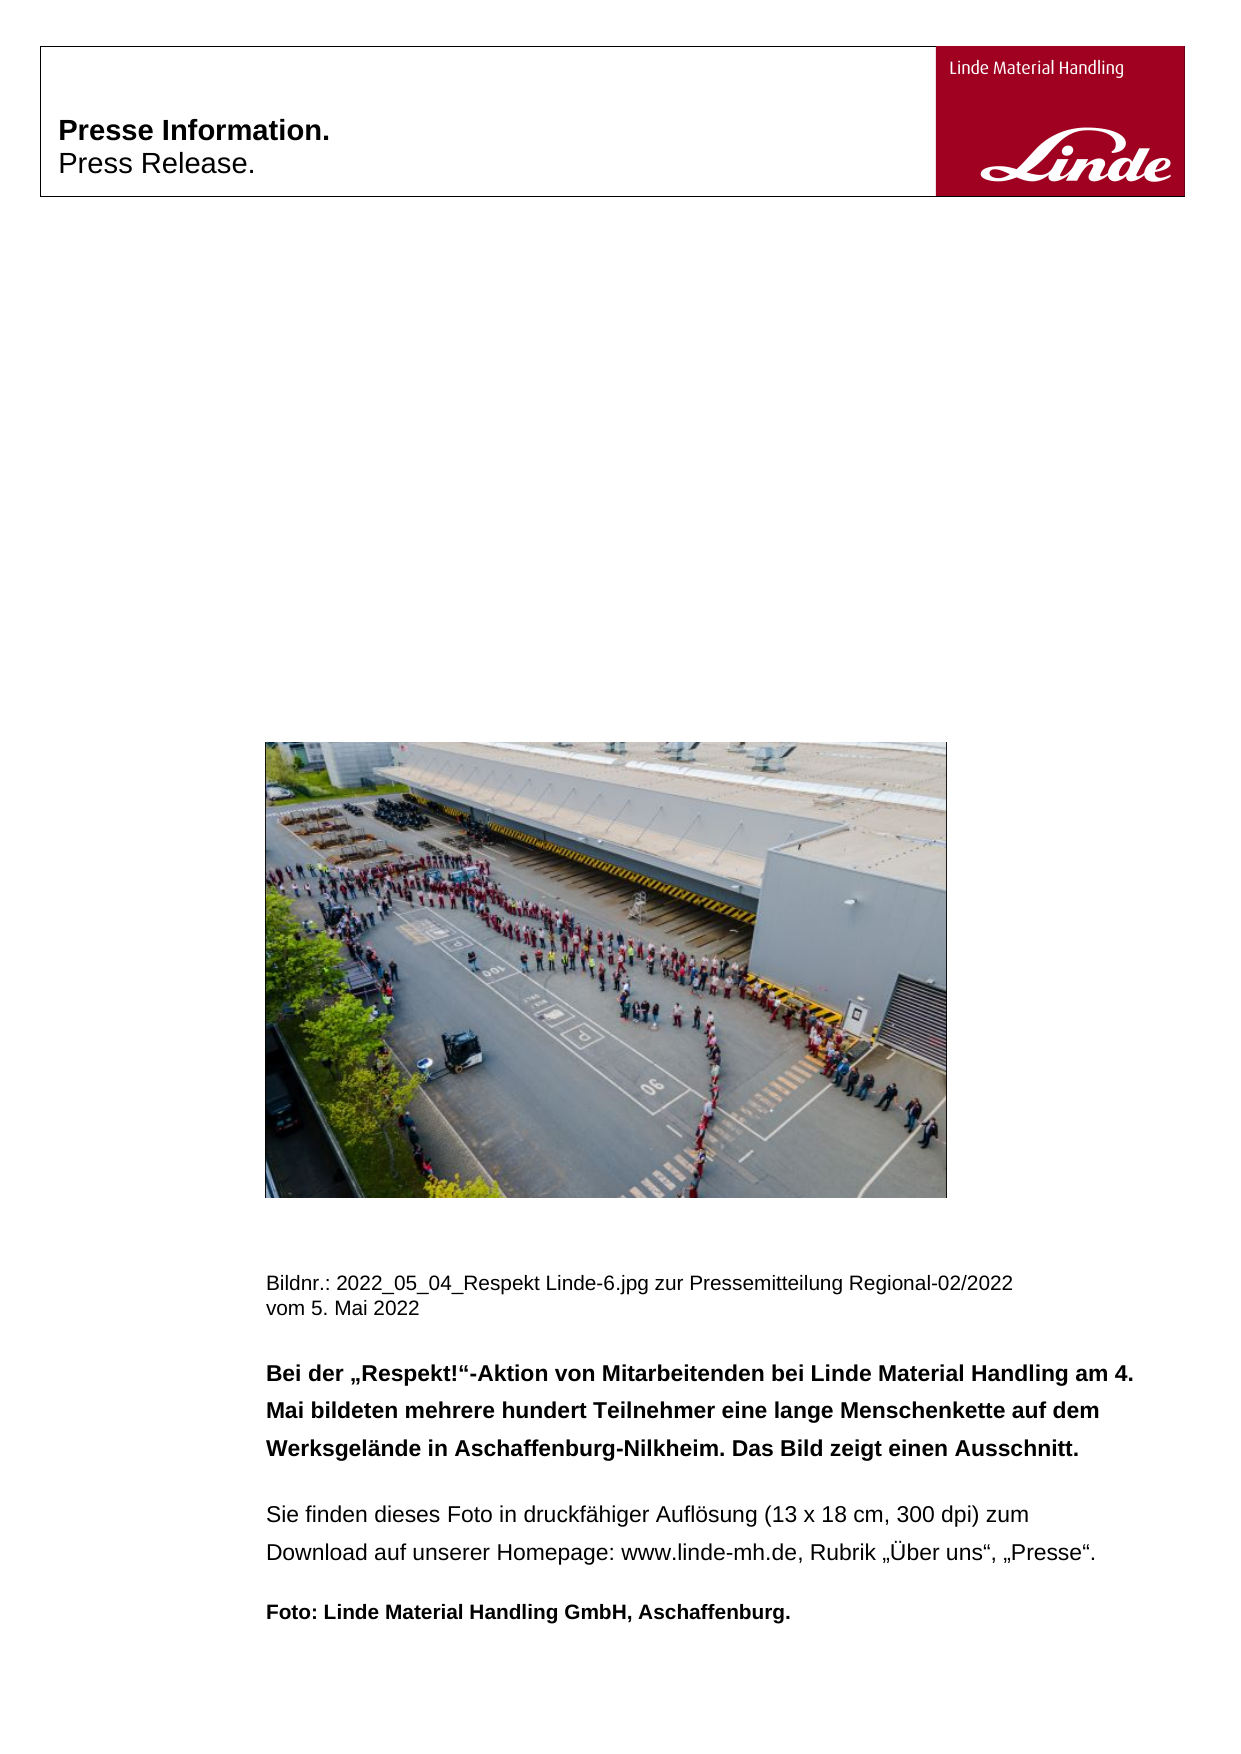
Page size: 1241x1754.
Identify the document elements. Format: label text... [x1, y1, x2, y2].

picture [265, 742, 947, 1198]
picture [935, 46, 1185, 196]
text Bei der „Respekt!“-Aktion von Mitarbeitenden bei Linde Material Handling am 4. Mai bildeten mehrere hundert Teilnehmer eine lange Menschenkette auf dem Werksgelände in Aschaffenburg-Nilkheim. Das Bild zeigt einen Ausschnitt. [266, 1348, 1137, 1461]
text vom 5. Mai 2022 [266, 1294, 1119, 1319]
text Sie finden dieses Foto in druckfähiger Auflösung (13 x 18 cm, 300 dpi) zum Download auf unserer Homepage: www.linde-mh.de, Rubrik „Über uns“, „Presse“. [266, 1490, 1137, 1565]
text Foto: Linde Material Handling GmbH, Aschaffenburg. [266, 1594, 1137, 1623]
text Bildnr.: 2022_05_04_Respekt Linde-6.jpg zur Pressemitteilung Regional-02/2022 [266, 1269, 1119, 1294]
